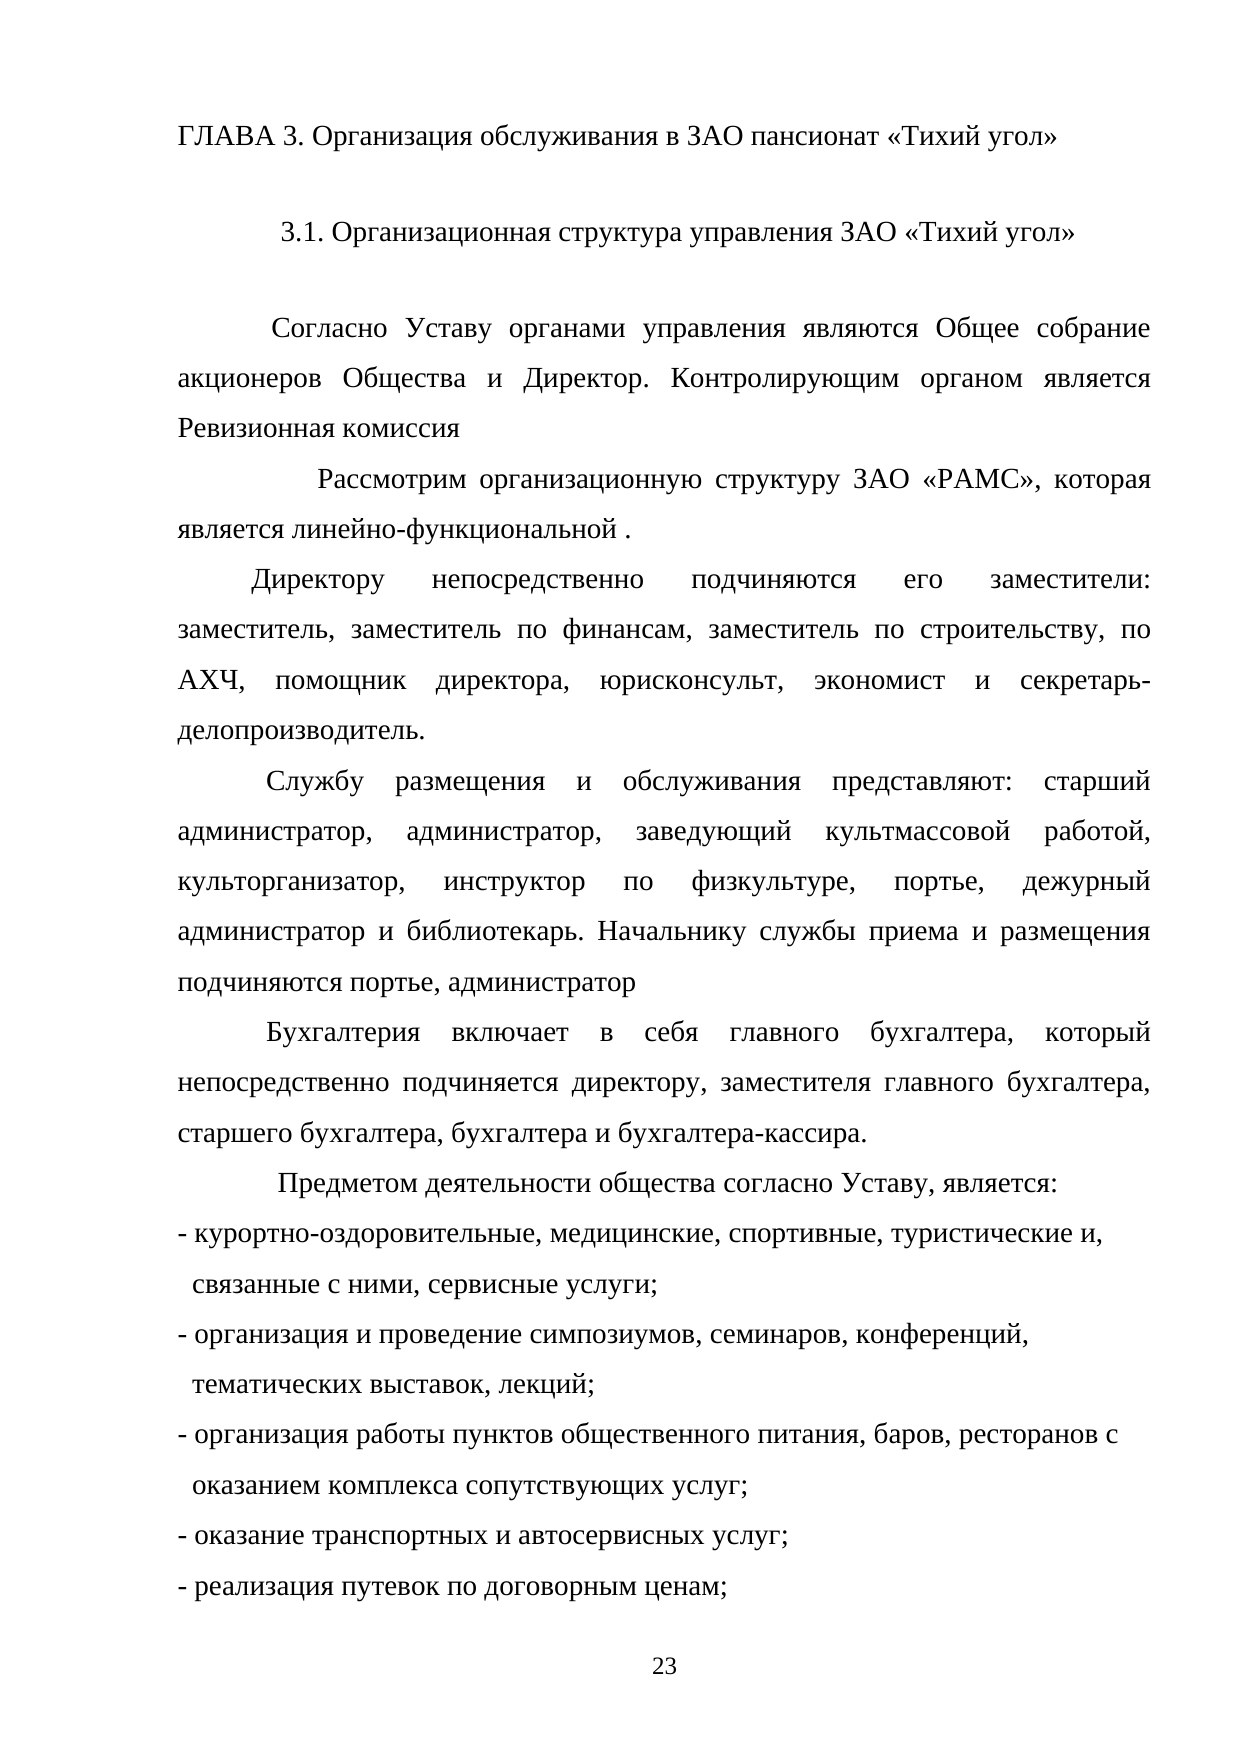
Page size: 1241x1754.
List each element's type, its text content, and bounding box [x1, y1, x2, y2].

text связанные с ними, сервисные услуги; [177, 1266, 1152, 1299]
text Предметом деятельности общества согласно Уставу, является: [177, 1165, 1152, 1199]
text - организация и проведение симпозиумов, семинаров, конференций, [177, 1316, 1152, 1349]
text Бухгалтерия включает в себя главного бухгалтера, который непосредственно подчиняется директору, заместителя главного бухгалтера, старшего бухгалтера, бухгалтера и бухгалтера-кассира. [177, 1014, 1152, 1148]
text Согласно Уставу органами управления являются Общее собрание акционеров Общества и Директор. Контролирующим органом является Ревизионная комиссия [177, 310, 1152, 444]
text Службу размещения и обслуживания представляют: старший администратор, администратор, заведующий культмассовой работой, культорганизатор, инструктор по физкультуре, портье, дежурный администратор и библиотекарь. Начальнику службы приема и размещения подчиняются портье, администратор [177, 763, 1152, 997]
text 3.1. Организационная структура управления ЗАО «Тихий угол» [177, 214, 1152, 247]
text - курортно-оздоровительные, медицинские, спортивные, туристические и, [177, 1215, 1152, 1249]
text Рассмотрим организационную структуру ЗАО «РАМС», которая является линейно-функциональной . [177, 461, 1152, 544]
text тематических выставок, лекций; [177, 1366, 1152, 1400]
text ГЛАВА 3. Организация обслуживания в ЗАО пансионат «Тихий угол» [177, 118, 1152, 152]
text - организация работы пунктов общественного питания, баров, ресторанов с [177, 1417, 1152, 1450]
text Директору непосредственно подчиняются его заместители: заместитель, заместитель по финансам, заместитель по строительству, по АХЧ, помощник директора, юрисконсульт, экономист и секретарь-делопроизводитель. [177, 561, 1152, 746]
text - реализация путевок по договорным ценам; [177, 1568, 1152, 1601]
text оказанием комплекса сопутствующих услуг; [177, 1467, 1152, 1501]
text - оказание транспортных и автосервисных услуг; [177, 1517, 1152, 1551]
